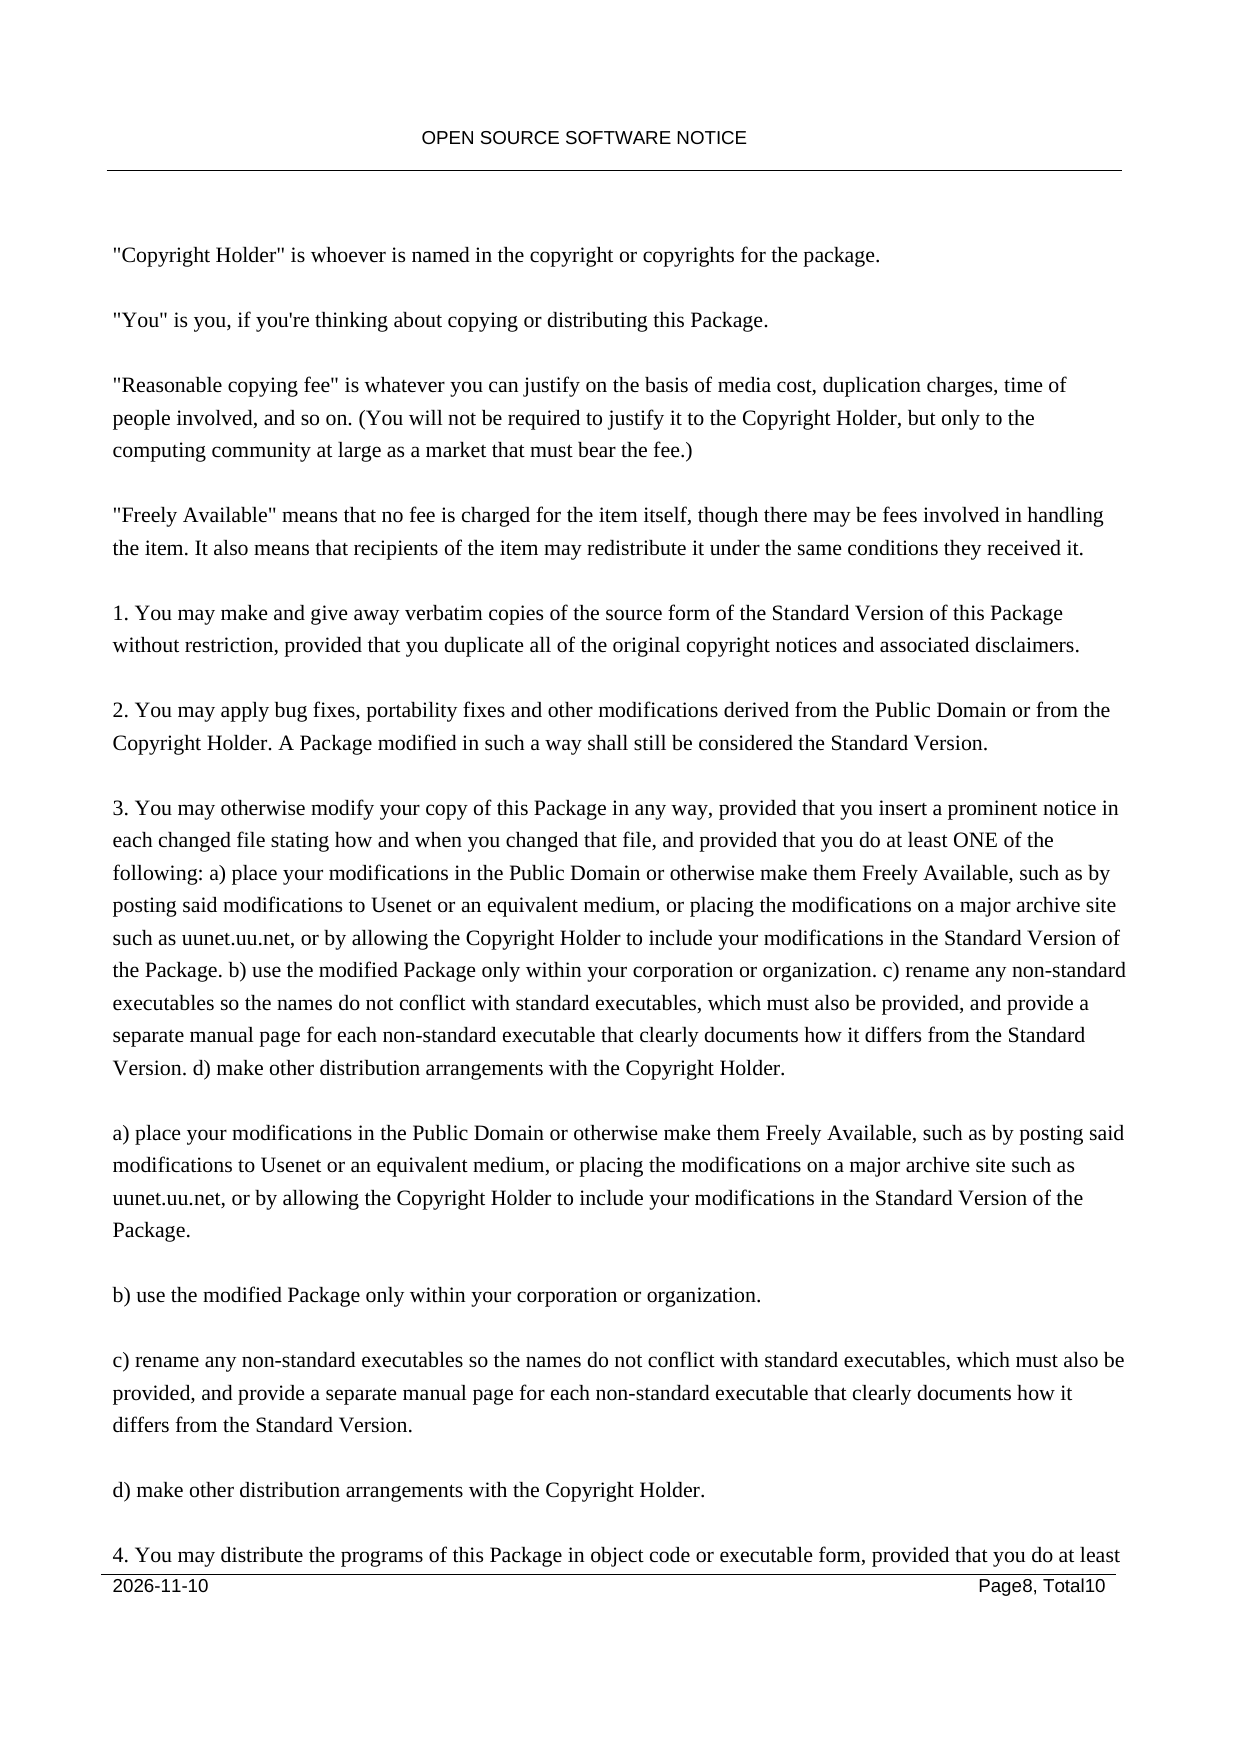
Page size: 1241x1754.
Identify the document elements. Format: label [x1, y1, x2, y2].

text [112, 206, 1128, 1571]
